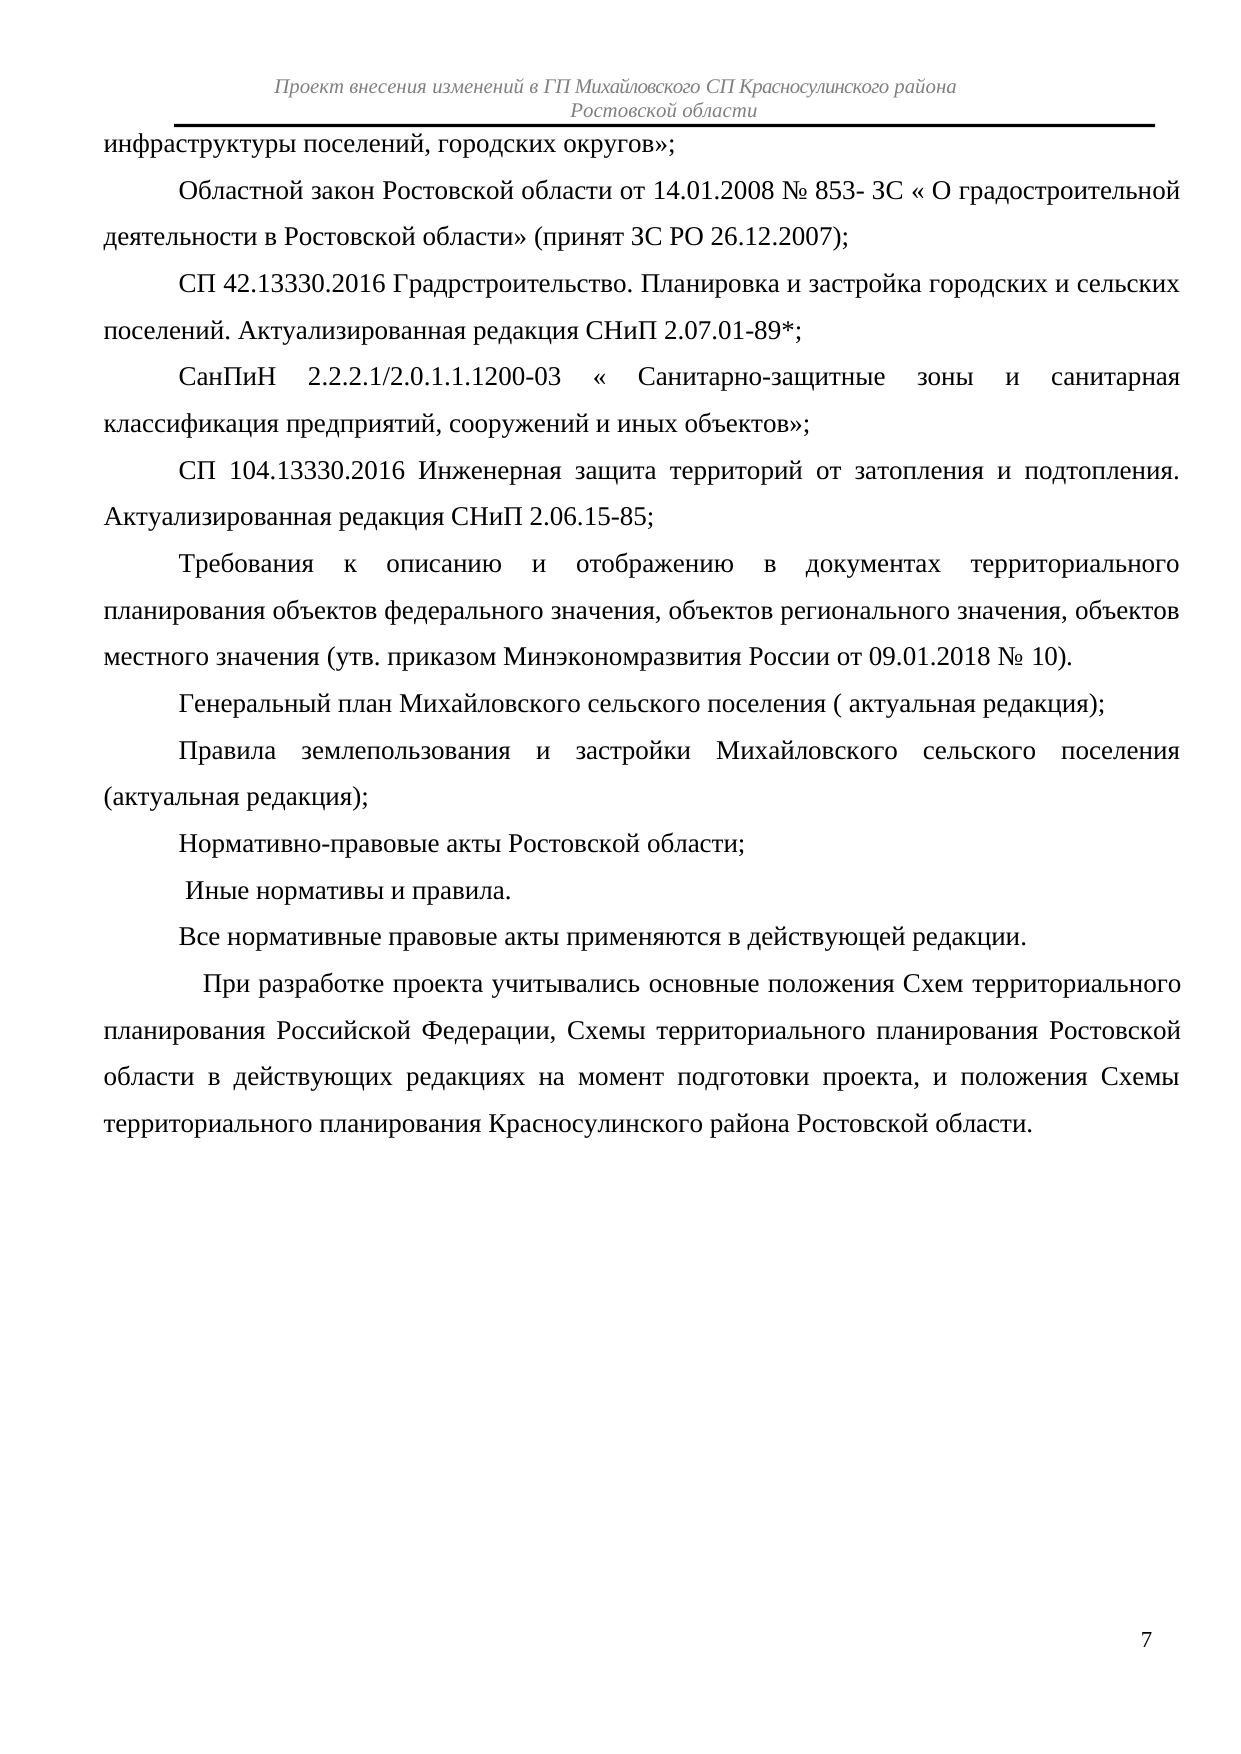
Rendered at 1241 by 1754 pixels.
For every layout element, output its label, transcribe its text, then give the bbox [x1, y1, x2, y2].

text Все нормативные правовые акты применяются в действующей редакции. [103, 920, 1181, 952]
text Нормативно-правовые акты Ростовской области; [103, 827, 1181, 858]
text При разработке проекта учитывались основные положения Схем территориального планирования Российской Федерации, Схемы территориального планирования Ростовской области в действующих редакциях на момент подготовки проекта, и положения Схемы территориального планирования Красносулинского района Ростовской области. [103, 967, 1181, 1138]
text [103, 127, 1181, 158]
text Генеральный план Михайловского сельского поселения ( актуальная редакция); [103, 687, 1181, 718]
text СанПиН 2.2.2.1/2.0.1.1.1200-03 « Санитарно-защитные зоны и санитарная классификация предприятий, сооружений и иных объектов»; [103, 360, 1181, 438]
text Областной закон Ростовской области от 14.01.2008 № 853- ЗС « О градостроительной деятельности в Ростовской области» (принят ЗС РО 26.12.2007); [103, 174, 1181, 252]
text Иные нормативы и правила. [103, 874, 1181, 905]
text СП 104.13330.2016 Инженерная защита территорий от затопления и подтопления. Актуализированная редакция СНиП 2.06.15-85; [103, 454, 1181, 532]
text Правила землепользования и застройки Михайловского сельского поселения (актуальная редакция); [103, 734, 1181, 812]
text Требования к описанию и отображению в документах территориального планирования объектов федерального значения, объектов регионального значения, объектов местного значения (утв. приказом Минэкономразвития России от 09.01.2018 № 10). [103, 547, 1181, 672]
text СП 42.13330.2016 Градрстроительство. Планировка и застройка городских и сельских поселений. Актуализированная редакция СНиП 2.07.01-89*; [103, 267, 1181, 345]
